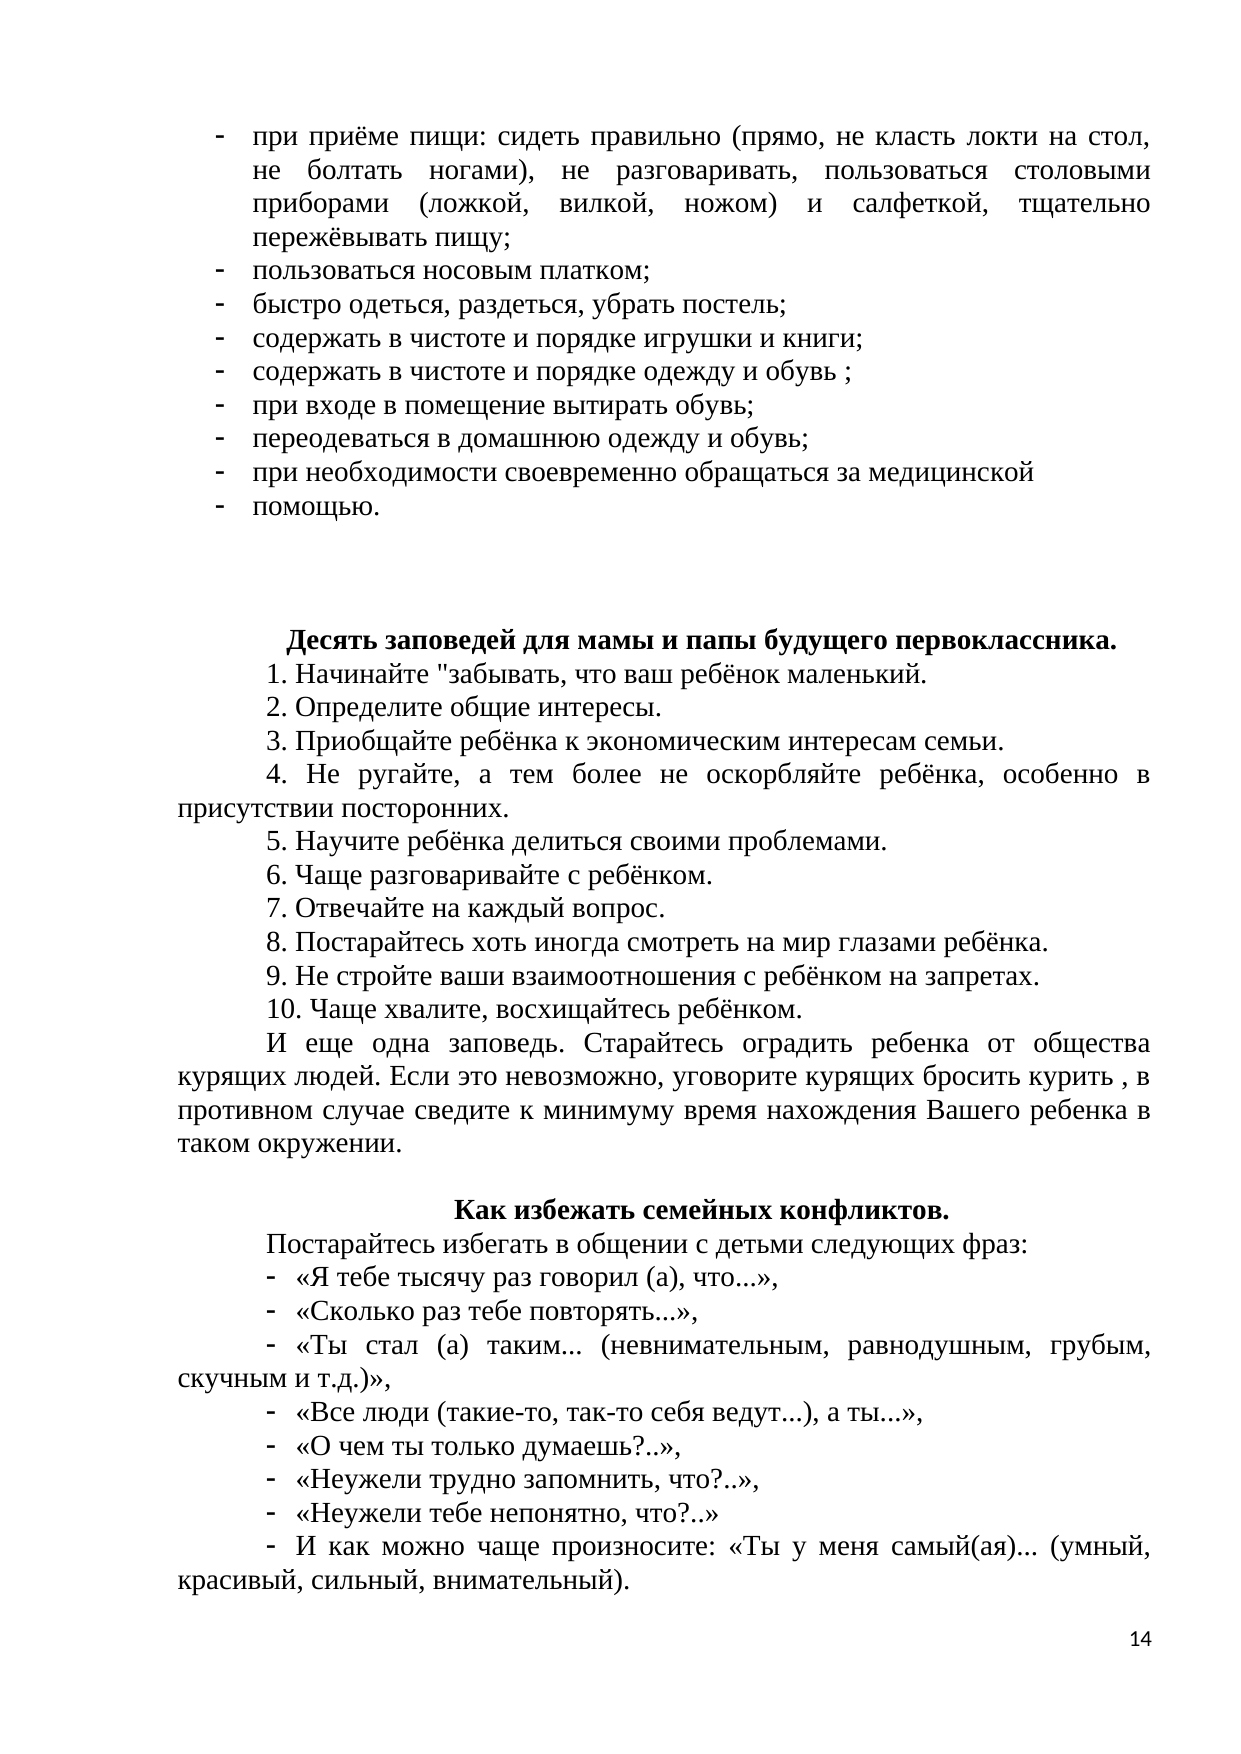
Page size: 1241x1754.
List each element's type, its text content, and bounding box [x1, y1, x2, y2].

list при входе в помещение вытирать обувь; [215, 387, 1152, 421]
list 1. Начинайте "забывать, что ваш ребёнок маленький. [177, 656, 1152, 689]
list 7. Отвечайте на каждый вопрос. [177, 891, 1152, 924]
list содержать в чистоте и порядке игрушки и книги; [215, 320, 1152, 353]
list содержать в чистоте и порядке одежду и обувь ; [215, 353, 1152, 387]
list пользоваться носовым платком; [215, 252, 1152, 286]
list И как можно чаще произносите: «Ты у меня самый(ая)... (умный, красивый, сильный, внимательный). [177, 1528, 1152, 1596]
list быстро одеться, раздеться, убрать постель; [215, 286, 1152, 320]
list «Я тебе тысячу раз говорил (а), что...», [177, 1259, 1152, 1293]
list 3. Приобщайте ребёнка к экономическим интересам семьи. [177, 723, 1152, 756]
list «Неужели тебе непонятно, что?..» [177, 1495, 1152, 1528]
list 6. Чаще разговаривайте с ребёнком. [177, 857, 1152, 891]
list «Неужели трудно запомнить, что?..», [177, 1461, 1152, 1495]
list 9. Не стройте ваши взаимоотношения с ребёнком на запретах. [177, 958, 1152, 991]
list Десять заповедей для мамы и папы будущего первоклассника. [252, 622, 1152, 656]
list «Сколько раз тебе повторять...», [177, 1293, 1152, 1327]
list 8. Постарайтесь хоть иногда смотреть на мир глазами ребёнка. [177, 924, 1152, 958]
list помощью. [215, 488, 1152, 522]
list «О чем ты только думаешь?..», [177, 1428, 1152, 1461]
list переодеваться в домашнюю одежду и обувь; [215, 421, 1152, 454]
text И еще одна заповедь. Старайтесь оградить ребенка от общества курящих людей. Если это невозможно, уговорите курящих бросить курить , в противном случае сведите к минимуму время нахождения Вашего ребенка в таком окружении. [177, 1025, 1152, 1159]
list 10. Чаще хвалите, восхищайтесь ребёнком. [177, 991, 1152, 1025]
list при необходимости своевременно обращаться за медицинской [215, 454, 1152, 488]
list «Все люди (такие-то, так-то себя ведут...), а ты...», [177, 1394, 1152, 1428]
list 4. Не ругайте, а тем более не оскорбляйте ребёнка, особенно в присутствии посторонних. [177, 756, 1152, 823]
list при приёме пищи: сидеть правильно (прямо, не класть локти на стол, не болтать ногами), не разговаривать, пользоваться столовыми приборами (ложкой, вилкой, ножом) и салфеткой, тщательно пережёвывать пищу; [215, 118, 1152, 252]
list 5. Научите ребёнка делиться своими проблемами. [177, 823, 1152, 857]
list Постарайтесь избегать в общении с детьми следующих фраз: [252, 1226, 1152, 1259]
list 2. Определите общие интересы. [177, 689, 1152, 723]
list «Ты стал (а) таким... (невнимательным, равнодушным, грубым, скучным и т.д.)», [177, 1327, 1152, 1394]
list Как избежать семейных конфликтов. [252, 1192, 1152, 1226]
